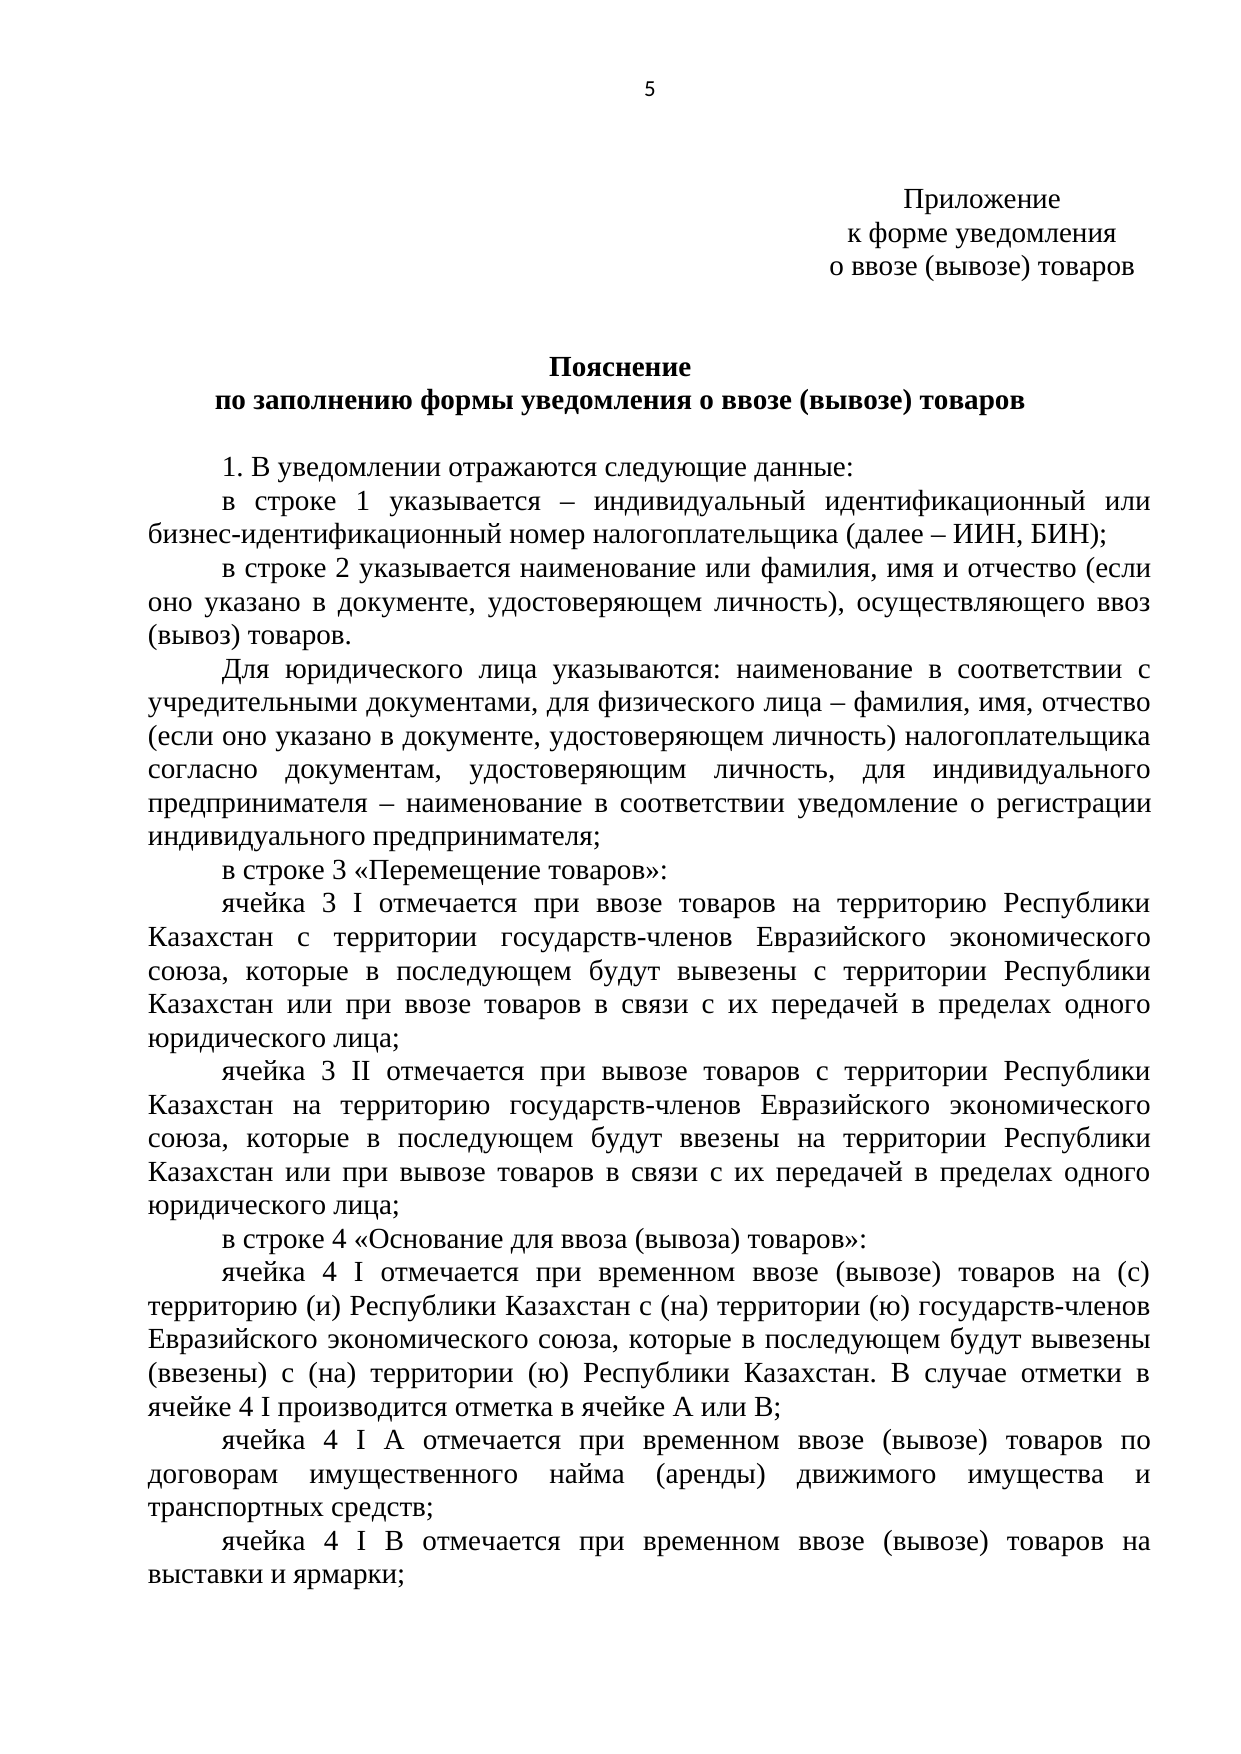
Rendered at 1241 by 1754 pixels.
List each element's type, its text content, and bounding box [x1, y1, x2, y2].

text в строке 1 указывается – индивидуальный идентификационный или бизнес-идентификационный номер налогоплательщика (далее – ИИН, БИН); [148, 483, 1152, 550]
text 1. В уведомлении отражаются следующие данные: [148, 449, 1152, 483]
text Пояснение [89, 349, 1152, 382]
text в строке 2 указывается наименование или фамилия, имя и отчество (если оно указано в документе, удостоверяющем личность), осуществляющего ввоз (вывоз) товаров. [148, 550, 1152, 651]
text в строке 3 «Перемещение товаров»: [148, 852, 1152, 886]
text ячейка 4 I А отмечается при временном ввозе (вывозе) товаров по договорам имущественного найма (аренды) движимого имущества и транспортных средств; [148, 1422, 1152, 1523]
text по заполнению формы уведомления о ввозе (вывозе) товаров [89, 382, 1152, 416]
text ячейка 3 II отмечается при вывозе товаров с территории Республики Казахстан на территорию государств-членов Евразийского экономического союза, которые в последующем будут ввезены на территории Республики Казахстан или при вывозе товаров в связи с их передачей в пределах одного юридического лица; [148, 1053, 1152, 1221]
text Приложение [148, 181, 1152, 215]
text ячейка 4 I В отмечается при временном ввозе (вывозе) товаров на выставки и ярмарки; [148, 1523, 1152, 1590]
text к форме уведомления [148, 215, 1152, 248]
text в строке 4 «Основание для ввоза (вывоза) товаров»: [148, 1221, 1152, 1254]
text ячейка 4 I отмечается при временном ввозе (вывозе) товаров на (с) территорию (и) Республики Казахстан с (на) территории (ю) государств-членов Евразийского экономического союза, которые в последующем будут вывезены (ввезены) с (на) территории (ю) Республики Казахстан. В случае отметки в ячейке 4 I производится отметка в ячейке А или В; [148, 1254, 1152, 1422]
text Для юридического лица указываются: наименование в соответствии с учредительными документами, для физического лица – фамилия, имя, отчество (если оно указано в документе, удостоверяющем личность) налогоплательщика согласно документам, удостоверяющим личность, для индивидуального предпринимателя – наименование в соответствии уведомление о регистрации индивидуального предпринимателя; [148, 651, 1152, 852]
text о ввозе (вывозе) товаров [148, 248, 1152, 282]
text ячейка 3 I отмечается при ввозе товаров на территорию Республики Казахстан с территории государств-членов Евразийского экономического союза, которые в последующем будут вывезены с территории Республики Казахстан или при ввозе товаров в связи с их передачей в пределах одного юридического лица; [148, 886, 1152, 1053]
